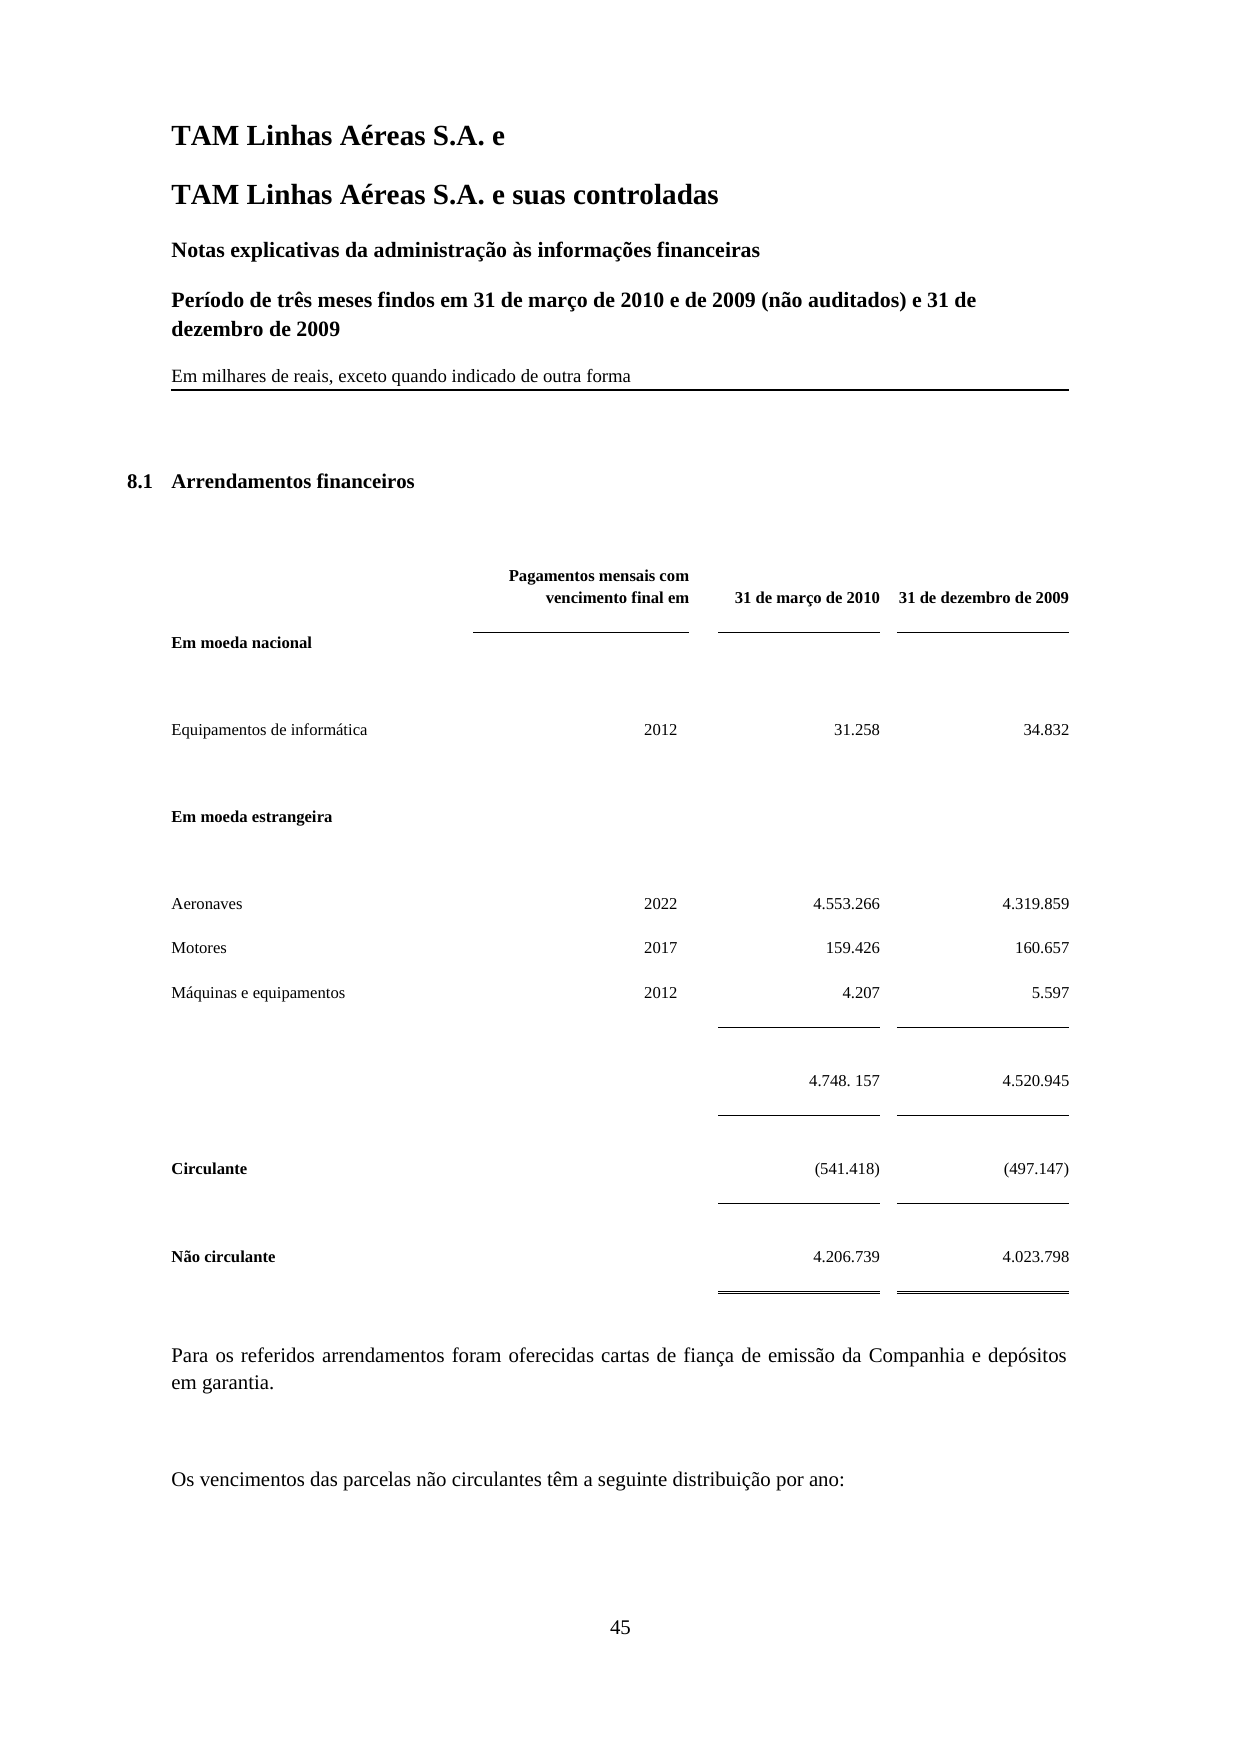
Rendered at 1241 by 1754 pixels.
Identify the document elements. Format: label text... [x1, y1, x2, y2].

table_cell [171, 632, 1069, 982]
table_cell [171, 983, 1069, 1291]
text Os vencimentos das parcelas não circulantes têm a seguinte distribuição por ano: [171, 1467, 1069, 1491]
text Para os referidos arrendamentos foram oferecidas cartas de fiança de emissão da Companhia e depósitos em garantia. [171, 1343, 1069, 1394]
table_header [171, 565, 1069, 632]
text 8.1 Arrendamentos financeiros [127, 468, 1069, 493]
